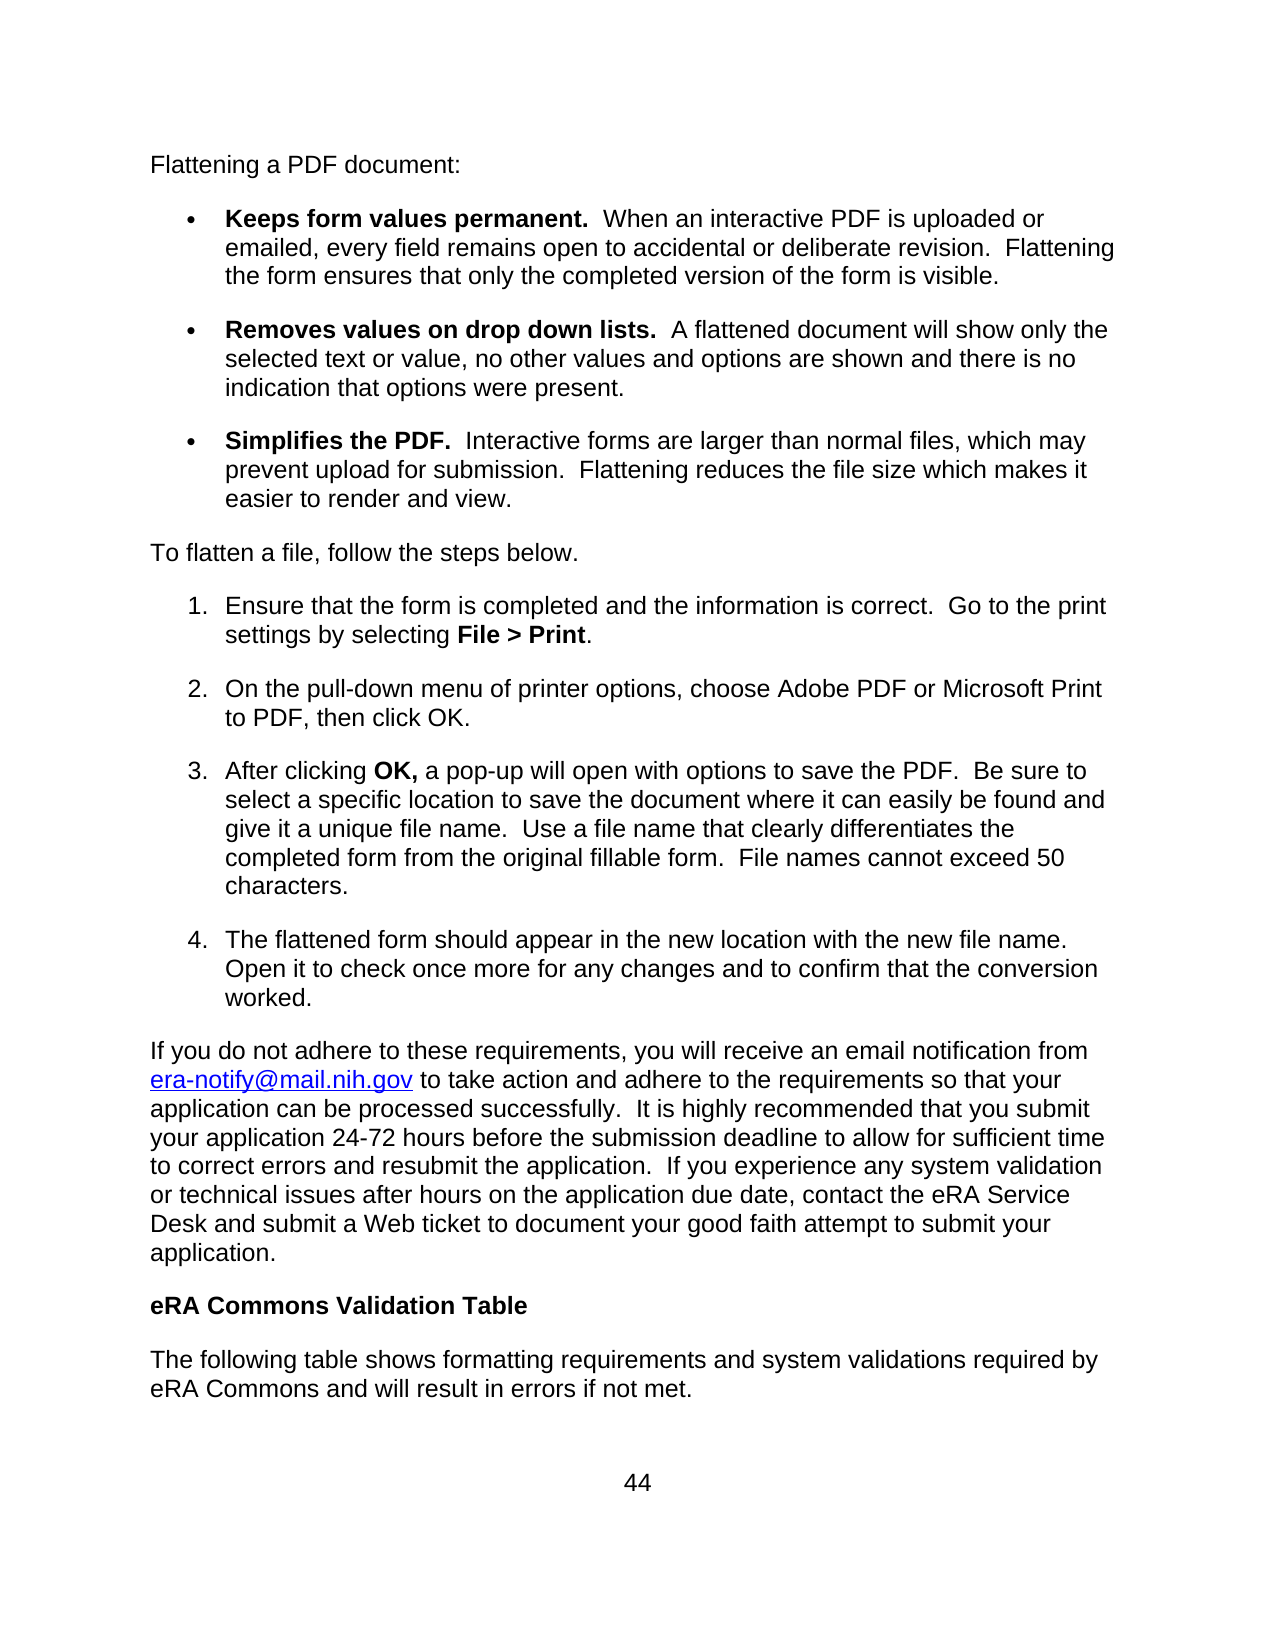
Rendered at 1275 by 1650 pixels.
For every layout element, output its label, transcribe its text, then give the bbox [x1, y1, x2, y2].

text Flattening a PDF document: [150, 150, 1125, 179]
text eRA Commons Validation Table [150, 1291, 1125, 1320]
text To flatten a file, follow the steps below. [150, 537, 1125, 566]
text The following table shows formatting requirements and system validations required by eRA Commons and will result in errors if not met. [150, 1345, 1125, 1402]
list Keeps form values permanent. When an interactive PDF is uploaded or emailed, every field remains open to accidental or deliberate revision. Flattening the form ensures that only the completed version of the form is visible. [187, 204, 1125, 290]
list On the pull-down menu of printer options, choose Adobe PDF or Microsoft Print to PDF, then click OK. [187, 674, 1125, 731]
list Simplifies the PDF. Interactive forms are larger than normal files, which may prevent upload for submission. Flattening reduces the file size which makes it easier to render and view. [187, 426, 1125, 512]
text If you do not adhere to these requirements, you will receive an email notification from era-notify@mail.nih.gov to take action and adhere to the requirements so that your application can be processed successfully. It is highly recommended that you submit your application 24-72 hours before the submission deadline to allow for sufficient time to correct errors and resubmit the application. If you experience any system validation or technical issues after hours on the application due date, contact the eRA Service Desk and submit a Web ticket to document your good faith attempt to submit your application. [150, 1036, 1125, 1266]
list After clicking OK, a pop-up will open with options to save the PDF. Be sure to select a specific location to save the document where it can easily be found and give it a unique file name. Use a file name that clearly differentiates the completed form from the original fillable form. File names cannot exceed 50 characters. [187, 756, 1125, 900]
list Removes values on drop down lists. A flattened document will show only the selected text or value, no other values and options are shown and there is no indication that options were present. [187, 315, 1125, 401]
list Ensure that the form is completed and the information is correct. Go to the print settings by selecting File > Print. [187, 591, 1125, 649]
list The flattened form should appear in the new location with the new file name. Open it to check once more for any changes and to confirm that the conversion worked. [187, 925, 1125, 1011]
